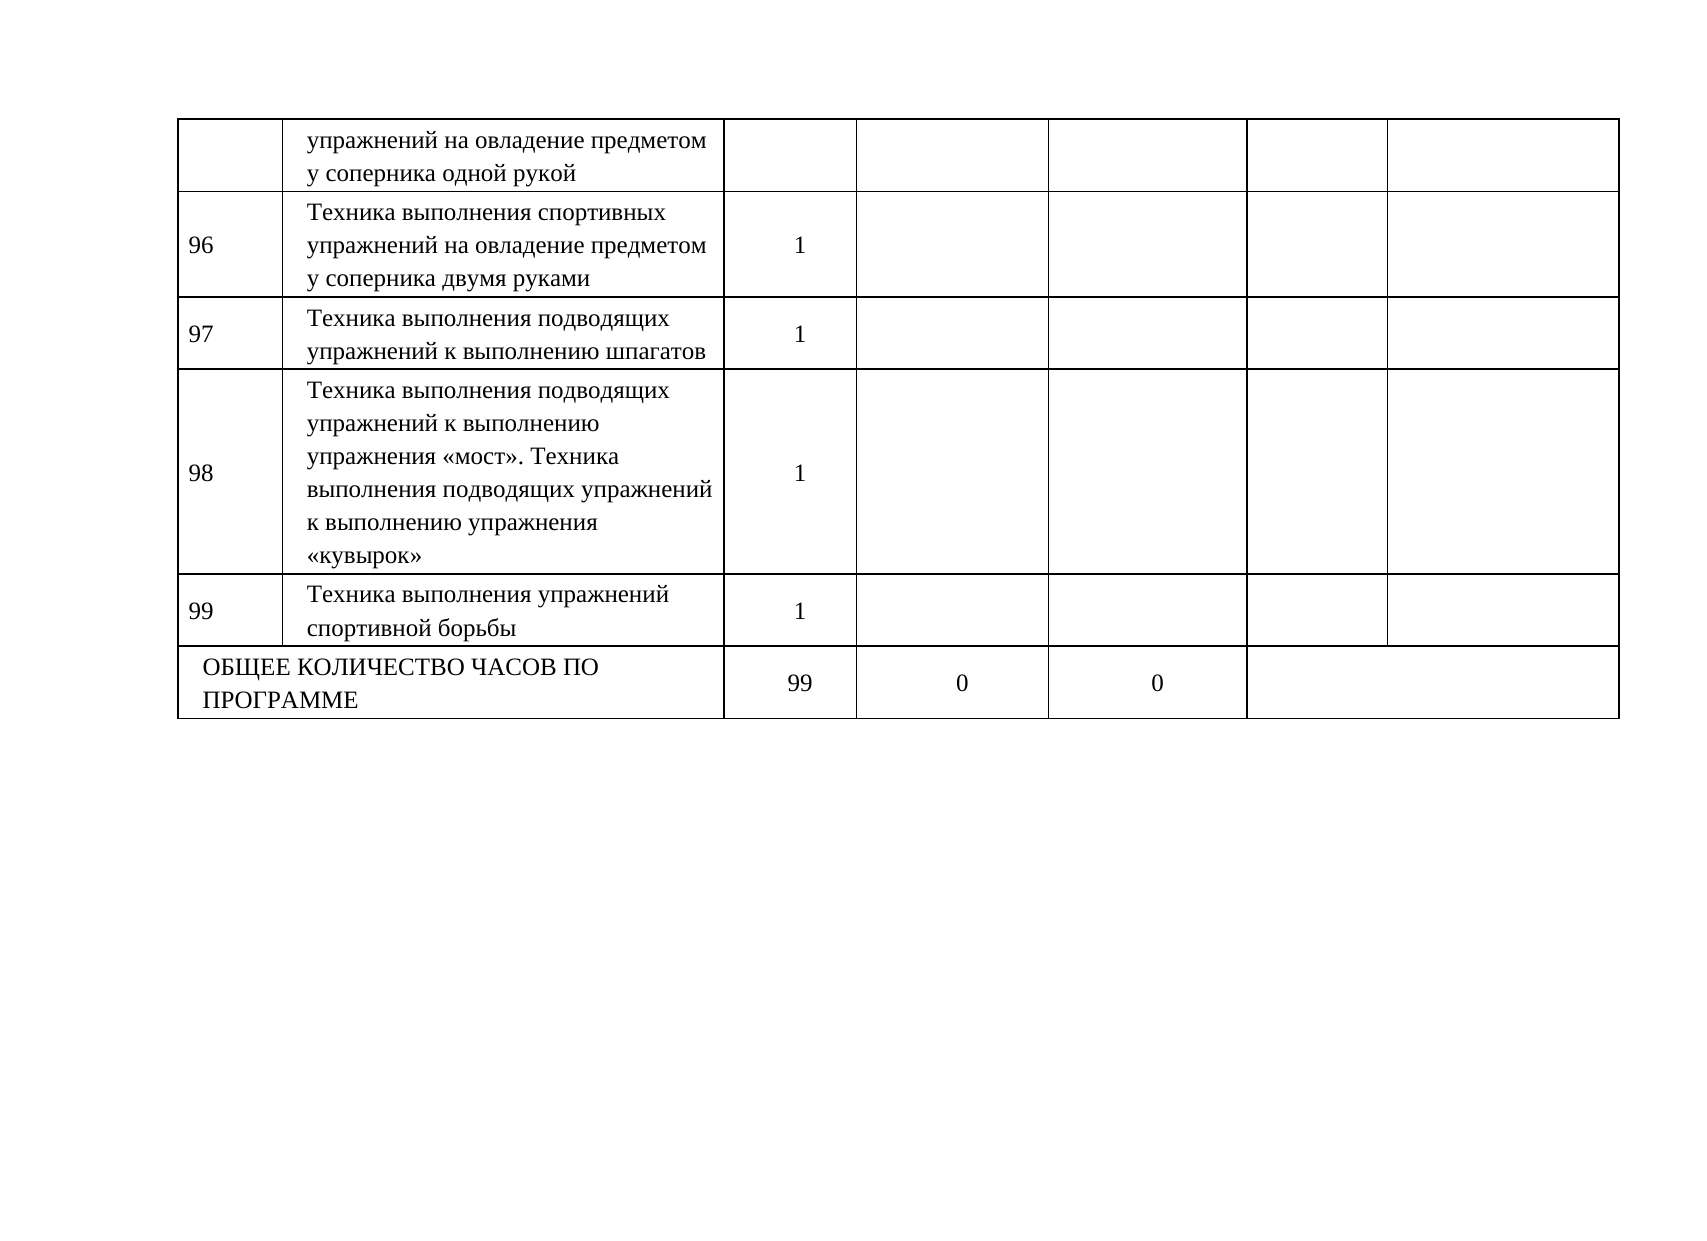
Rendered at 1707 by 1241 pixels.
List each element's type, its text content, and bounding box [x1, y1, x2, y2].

table_cell Техника выполнения подводящих упражнений к выполнению упражнения «мост». Техника выполнения подводящих упражнений к выполнению упражнения «кувырок» [283, 370, 723, 573]
table_cell [1248, 575, 1387, 645]
table_cell 1 [725, 575, 856, 645]
table_cell [1388, 575, 1618, 645]
table_cell [1388, 120, 1618, 191]
table_cell [857, 370, 1048, 573]
table_cell 95 [179, 120, 282, 191]
table_cell [1248, 192, 1387, 296]
table_cell Техника выполнения подводящих упражнений к выполнению шпагатов [283, 298, 723, 368]
table_cell [1049, 370, 1246, 573]
table_cell ОБЩЕЕ КОЛИЧЕСТВО ЧАСОВ ПО ПРОГРАММЕ [179, 647, 723, 718]
table_cell Техника выполнения упражнений спортивной борьбы [283, 575, 723, 645]
table_cell 1 [725, 370, 856, 573]
table_cell [1049, 575, 1246, 645]
table_cell 99 [179, 575, 282, 645]
table_cell [1049, 192, 1246, 296]
table_cell 1 [725, 192, 856, 296]
table_cell 1 [725, 120, 856, 191]
table_cell [1248, 298, 1387, 368]
table_cell [1248, 370, 1387, 573]
table_cell 98 [179, 370, 282, 573]
table_cell [1049, 120, 1246, 191]
table_cell 99 [725, 647, 856, 718]
table_cell [857, 192, 1048, 296]
table_cell [1388, 370, 1618, 573]
table_cell Техника выполнения спортивных упражнений на овладение предметом у соперника двумя руками [283, 192, 723, 296]
table_cell [1248, 647, 1618, 718]
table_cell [283, 120, 723, 191]
table_cell [1049, 298, 1246, 368]
table_cell [1248, 120, 1387, 191]
table_cell 0 [1049, 647, 1246, 718]
table_cell 97 [179, 298, 282, 368]
table_cell [857, 298, 1048, 368]
table_cell [857, 120, 1048, 191]
table_cell 1 [725, 298, 856, 368]
table_cell [857, 575, 1048, 645]
table_cell 96 [179, 192, 282, 296]
table_cell 0 [857, 647, 1048, 718]
table_cell [1388, 298, 1618, 368]
table_cell [1388, 192, 1618, 296]
